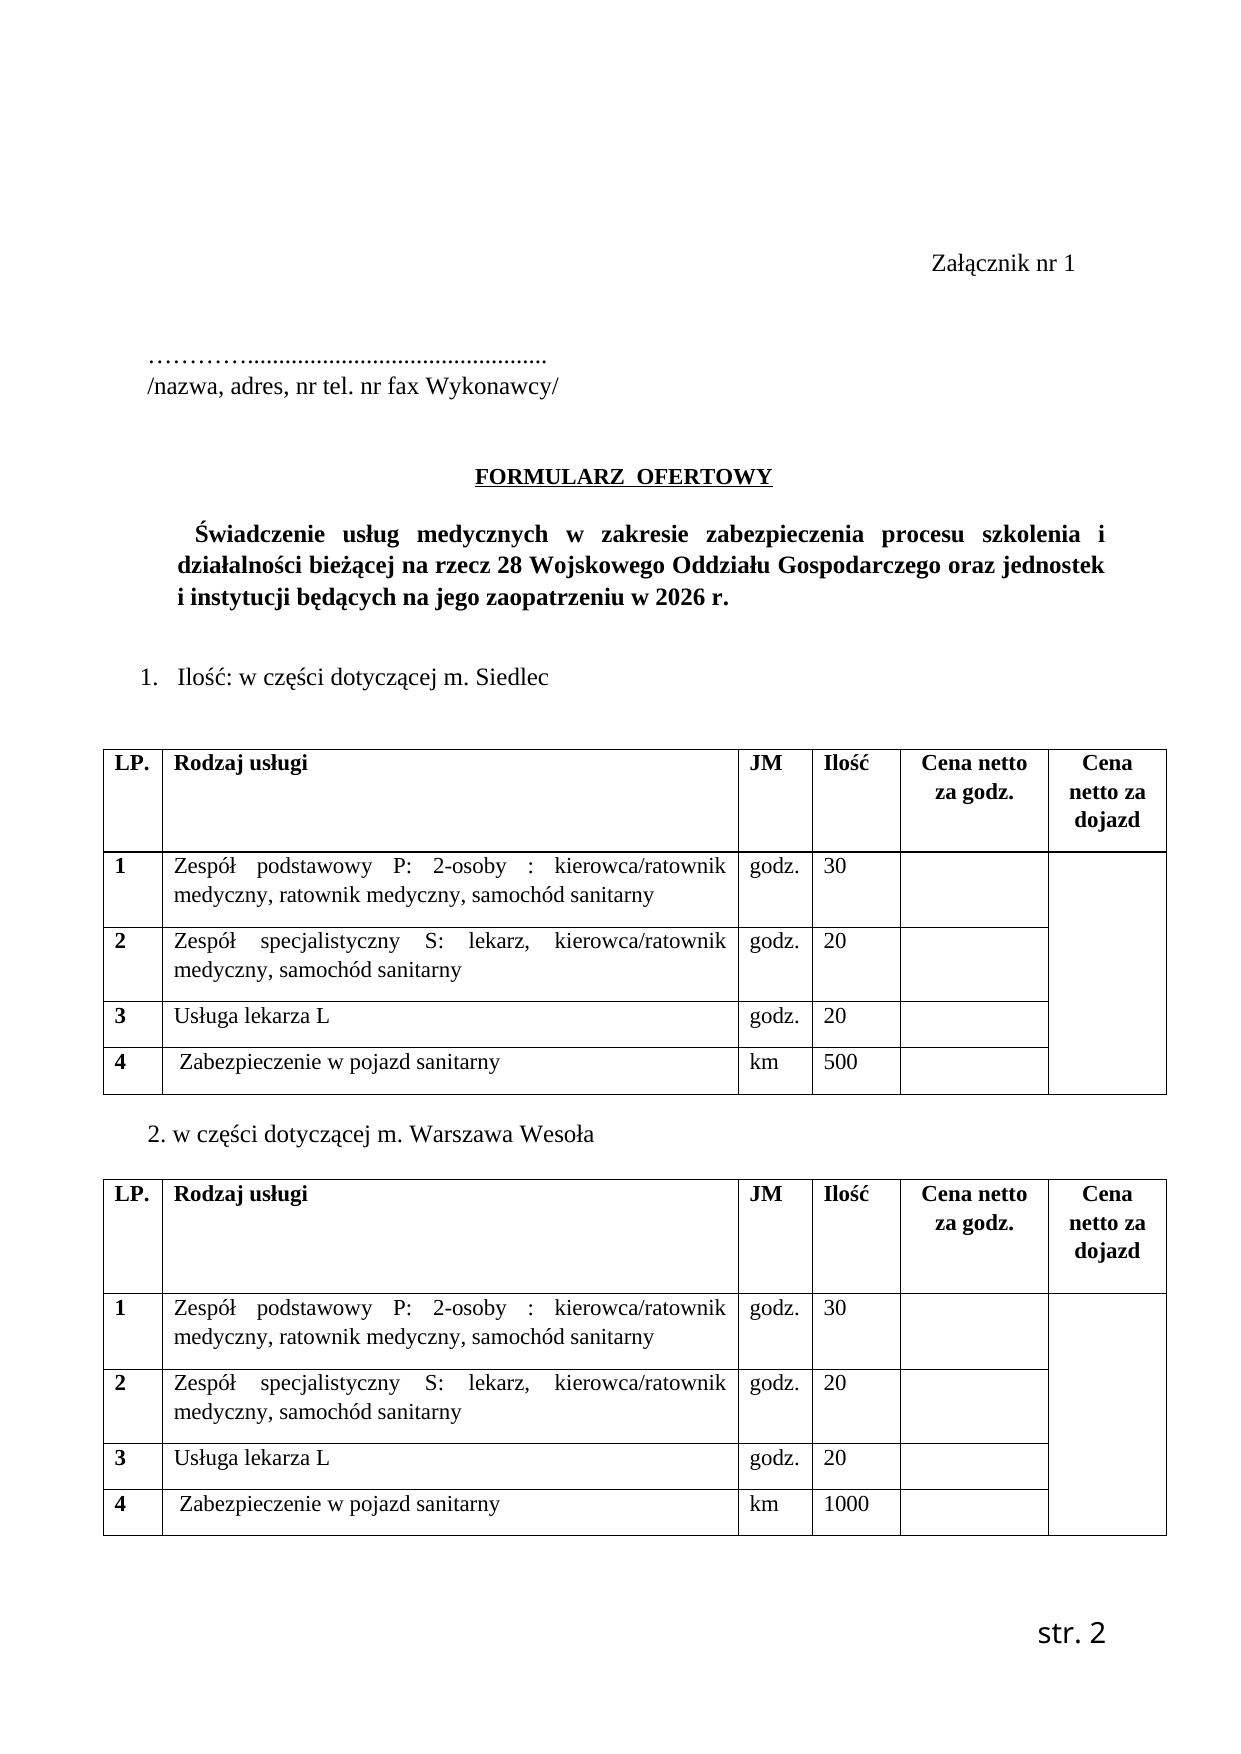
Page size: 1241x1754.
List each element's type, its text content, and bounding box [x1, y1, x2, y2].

table_cell [1049, 1294, 1166, 1535]
table_header Rodzaj usługi [163, 750, 738, 851]
table_cell [901, 928, 1048, 1001]
table_cell Zespół specjalistyczny S: lekarz, kierowca/ratownik medyczny, samochód sanitarny [163, 928, 738, 1001]
list 2. w części dotyczącej m. Warszawa Wesoła [147, 1119, 1106, 1148]
table_cell km [739, 1490, 812, 1535]
table_header Cena netto za godz. [901, 1180, 1048, 1293]
table_cell 3 [104, 1444, 162, 1489]
table_cell Zespół specjalistyczny S: lekarz, kierowca/ratownik medyczny, samochód sanitarny [163, 1370, 738, 1443]
table_cell 20 [813, 1002, 900, 1047]
table_header Rodzaj usługi [163, 1180, 738, 1293]
table_cell Zespół podstawowy P: 2-osoby : kierowca/ratownik medyczny, ratownik medyczny, samochód sanitarny [163, 1294, 738, 1368]
table_header JM [739, 1180, 812, 1293]
table_header Ilość [813, 1180, 900, 1293]
table_cell [901, 1444, 1048, 1489]
table_cell 2 [104, 1370, 162, 1443]
table_header Cena netto za godz. [901, 750, 1048, 851]
text FORMULARZ OFERTOWY [475, 463, 1106, 489]
table_cell godz. [739, 853, 812, 927]
table_header LP. [104, 750, 162, 851]
table_cell 4 [104, 1048, 162, 1093]
table_header LP. [104, 1180, 162, 1293]
table_cell 20 [813, 1444, 900, 1489]
table_cell 1000 [813, 1490, 900, 1535]
subtitle /nazwa, adres, nr tel. nr fax Wykonawcy/ [147, 371, 1106, 400]
table_cell Usługa lekarza L [163, 1444, 738, 1489]
list Świadczenie usług medycznych w zakresie zabezpieczenia procesu szkolenia i działalności bieżącej na rzecz 28 Wojskowego Oddziału Gospodarczego oraz jednostek i instytucji będących na jego zaopatrzeniu w 2026 r. [177, 519, 1106, 610]
table_cell [901, 1370, 1048, 1443]
table_cell godz. [739, 928, 812, 1001]
table_cell Zabezpieczenie w pojazd sanitarny [163, 1048, 738, 1093]
text Załącznik nr 1 [885, 248, 1106, 276]
table_cell 500 [813, 1048, 900, 1093]
table_cell 2 [104, 928, 162, 1001]
table_header Cena netto za dojazd [1049, 1180, 1166, 1293]
table_cell [1049, 853, 1166, 1093]
table_cell 4 [104, 1490, 162, 1535]
table_cell 30 [813, 853, 900, 927]
table_cell km [739, 1048, 812, 1093]
table_cell godz. [739, 1002, 812, 1047]
table_cell Zabezpieczenie w pojazd sanitarny [163, 1490, 738, 1535]
table_cell 1 [104, 1294, 162, 1368]
table_cell 30 [813, 1294, 900, 1368]
table_cell 20 [813, 1370, 900, 1443]
table_header Ilość [813, 750, 900, 851]
list Ilość: w części dotyczącej m. Siedlec [139, 662, 1106, 691]
table_cell Zespół podstawowy P: 2-osoby : kierowca/ratownik medyczny, ratownik medyczny, samochód sanitarny [163, 853, 738, 927]
table_cell [901, 853, 1048, 927]
table_cell godz. [739, 1294, 812, 1368]
table_cell godz. [739, 1370, 812, 1443]
table_cell 3 [104, 1002, 162, 1047]
table_cell [901, 1048, 1048, 1093]
table_cell [901, 1490, 1048, 1535]
table_cell Usługa lekarza L [163, 1002, 738, 1047]
table_header JM [739, 750, 812, 851]
subtitle …………................................................ [147, 340, 1106, 369]
table_cell 20 [813, 928, 900, 1001]
table_cell godz. [739, 1444, 812, 1489]
table_cell [901, 1002, 1048, 1047]
table_cell 1 [104, 853, 162, 927]
table_header Cena netto za dojazd [1049, 750, 1166, 851]
table_cell [901, 1294, 1048, 1368]
